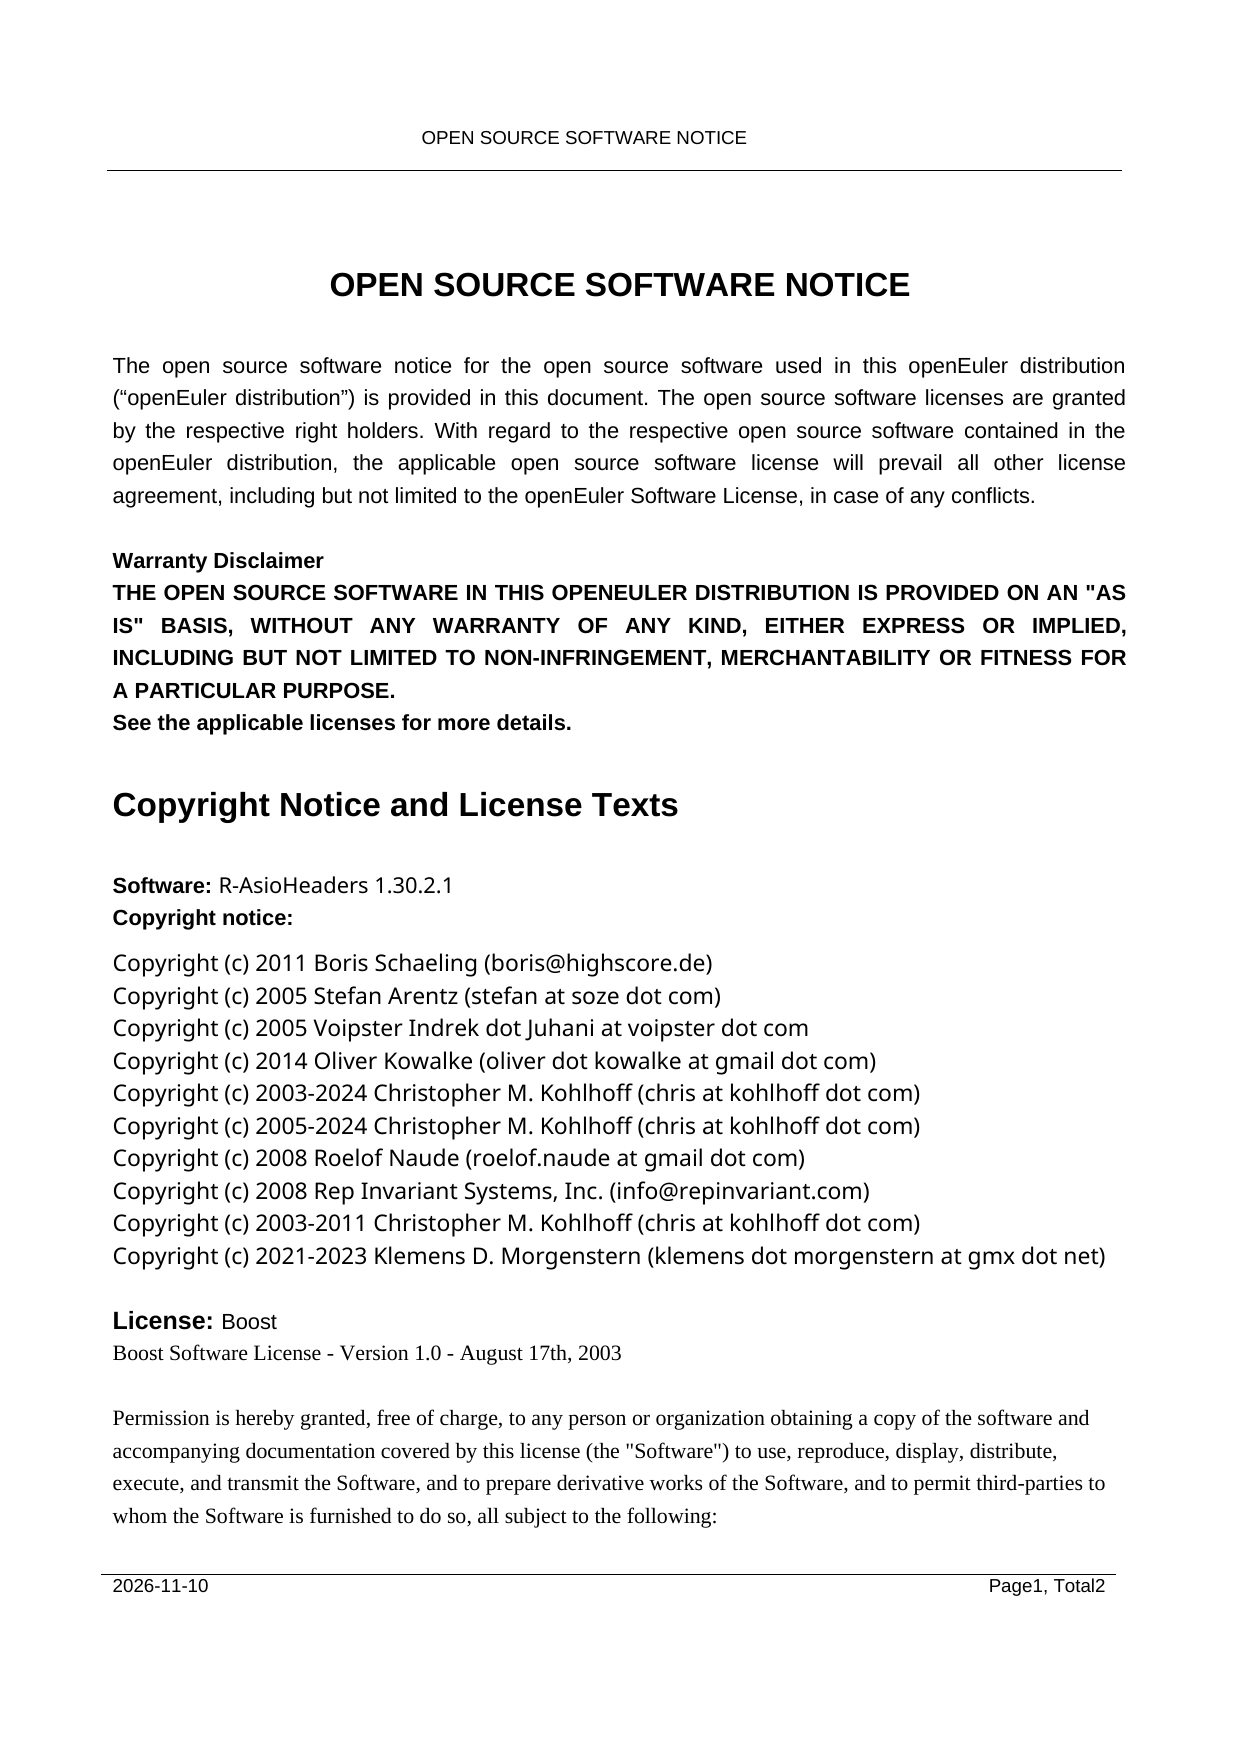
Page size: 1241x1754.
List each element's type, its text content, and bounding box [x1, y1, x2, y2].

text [112, 1337, 1128, 1532]
text OPEN SOURCE SOFTWARE NOTICE [112, 251, 1128, 316]
text THE OPEN SOURCE SOFTWARE IN THIS OPENEULER DISTRIBUTION IS PROVIDED ON AN "AS IS" BASIS, WITHOUT ANY WARRANTY OF ANY KIND, EITHER EXPRESS OR IMPLIED, INCLUDING BUT NOT LIMITED TO NON-INFRINGEMENT, MERCHANTABILITY OR FITNESS FOR A PARTICULAR PURPOSE. See the applicable licenses for more details. [112, 576, 1128, 739]
title Software: R-AsioHeaders 1.30.2.1 [112, 869, 1128, 901]
text The open source software notice for the open source software used in this openEuler distribution (“openEuler distribution”) is provided in this document. The open source software licenses are granted by the respective right holders. With regard to the respective open source software contained in the openEuler distribution, the applicable open source software license will prevail all other license agreement, including but not limited to the openEuler Software License, in case of any conflicts. [112, 349, 1128, 511]
text Warranty Disclaimer [112, 544, 1128, 576]
text Copyright notice: [112, 901, 1128, 934]
text Copyright (c) 2011 Boris Schaeling (boris@highscore.de) Copyright (c) 2005 Stefan Arentz (stefan at soze dot com) Copyright (c) 2005 Voipster Indrek dot Juhani at voipster dot com Copyright (c) 2014 Oliver Kowalke (oliver dot kowalke at gmail dot com) Copyright (c) 2003-2024 Christopher M. Kohlhoff (chris at kohlhoff dot com) Copyright (c) 2005-2024 Christopher M. Kohlhoff (chris at kohlhoff dot com) Copyright (c) 2008 Roelof Naude (roelof.naude at gmail dot com) Copyright (c) 2008 Rep Invariant Systems, Inc. (info@repinvariant.com) Copyright (c) 2003-2011 Christopher M. Kohlhoff (chris at kohlhoff dot com) Copyright (c) 2021-2023 Klemens D. Morgenstern (klemens dot morgenstern at gmx dot net) [112, 947, 1128, 1304]
text License: Boost [112, 1304, 1128, 1337]
text Copyright Notice and License Texts [112, 771, 1128, 836]
